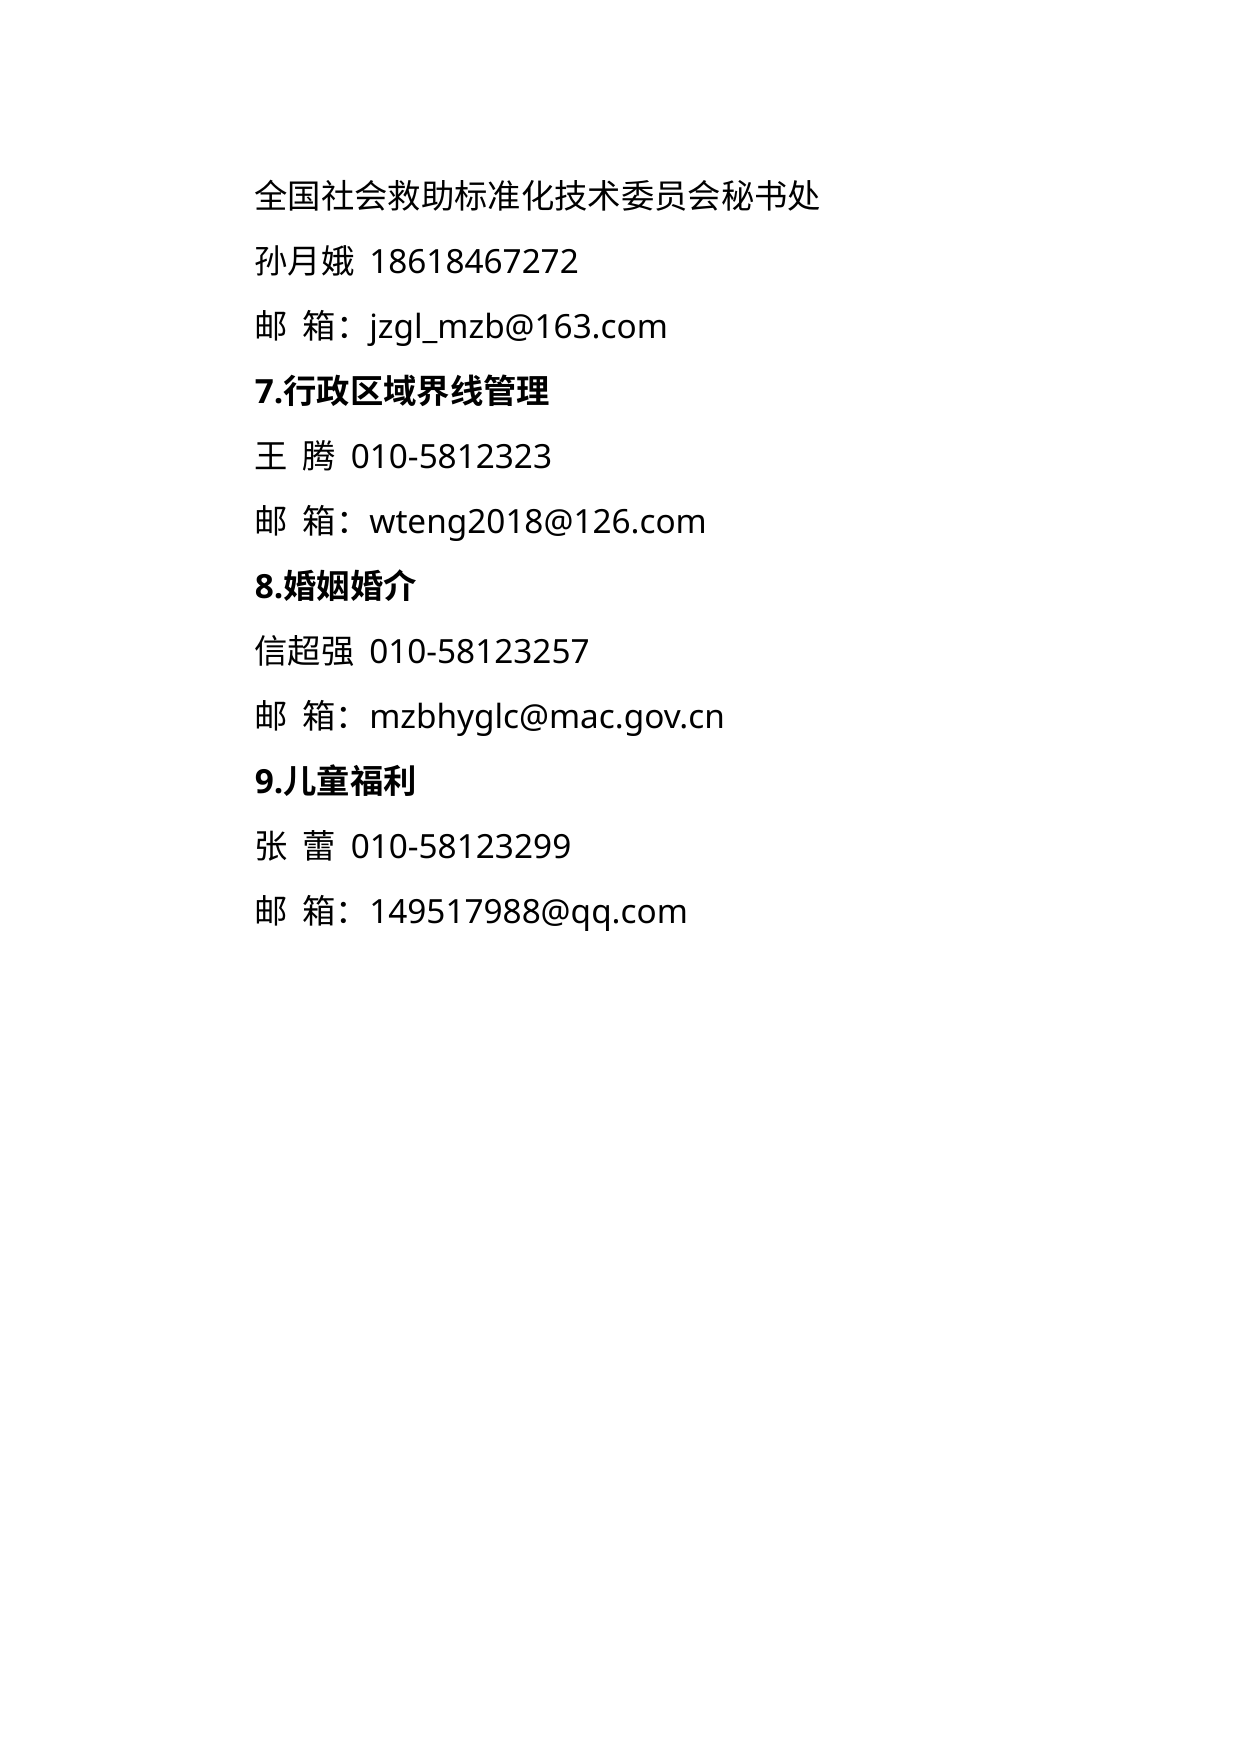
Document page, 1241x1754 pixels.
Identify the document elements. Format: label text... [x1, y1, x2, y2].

text 9.儿童福利 [187, 747, 1053, 812]
text 孙月娥 18618467272 [187, 227, 1053, 292]
text 张 蕾 010-58123299 [187, 812, 1053, 877]
text 邮 箱：jzgl_mzb@163.com [187, 292, 1053, 357]
text 7.行政区域界线管理 [187, 357, 1053, 422]
text 信超强 010-58123257 [187, 617, 1053, 682]
text 邮 箱：wteng2018@126.com [187, 487, 1053, 552]
text 8.婚姻婚介 [187, 552, 1053, 617]
text 邮 箱：149517988@qq.com [187, 877, 1053, 942]
text 全国社会救助标准化技术委员会秘书处 [187, 162, 1053, 227]
text 王 腾 010-5812323 [187, 422, 1053, 487]
text 邮 箱：mzbhyglc@mac.gov.cn [187, 682, 1053, 747]
